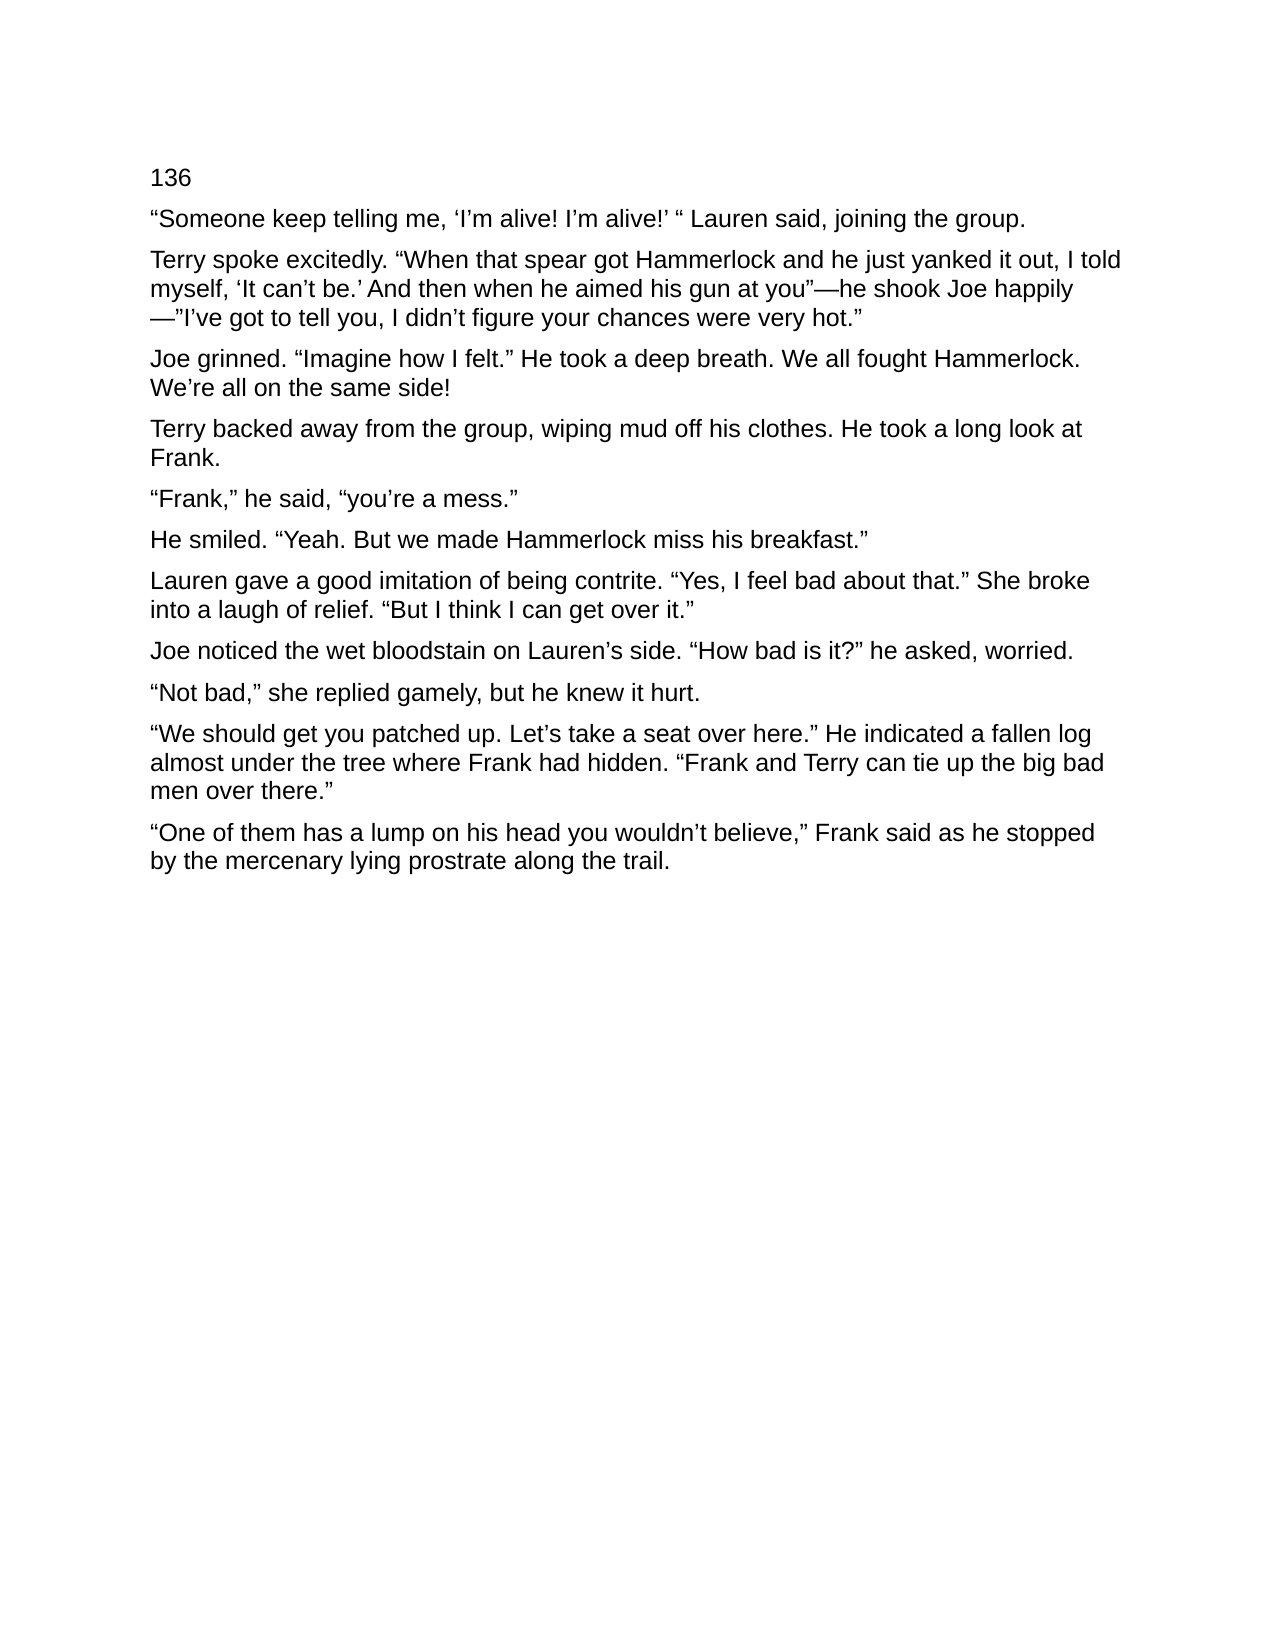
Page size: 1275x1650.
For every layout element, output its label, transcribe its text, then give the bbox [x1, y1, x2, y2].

text “One of them has a lump on his head you wouldn’t believe,” Frank said as he stopped by the mercenary lying prostrate along the trail. [150, 817, 1125, 875]
text 136 [150, 162, 1125, 191]
text “Someone keep telling me, ‘I’m alive! I’m alive!’ “ Lauren said, joining the group. [150, 204, 1125, 232]
text “We should get you patched up. Let’s take a seat over here.” He indicated a fallen log almost under the tree where Frank had hidden. “Frank and Terry can tie up the big bad men over there.” [150, 719, 1125, 805]
text Joe noticed the wet bloodstain on Lauren’s side. “How bad is it?” he asked, worried. [150, 636, 1125, 665]
text Lauren gave a good imitation of being contrite. “Yes, I feel bad about that.” She broke into a laugh of relief. “But I think I can get over it.” [150, 566, 1125, 624]
text Joe grinned. “Imagine how I felt.” He took a deep breath. We all fought Hammerlock. We’re all on the same side! [150, 344, 1125, 401]
text Terry backed away from the group, wiping mud off his clothes. He took a long look at Frank. [150, 414, 1125, 471]
text “Not bad,” she replied gamely, but he knew it hurt. [150, 677, 1125, 706]
text “Frank,” he said, “you’re a mess.” [150, 484, 1125, 512]
text Terry spoke excitedly. “When that spear got Hammerlock and he just yanked it out, I told myself, ‘It can’t be.’ And then when he aimed his gun at you”—he shook Joe happily—”I’ve got to tell you, I didn’t figure your chances were very hot.” [150, 245, 1125, 331]
text He smiled. “Yeah. But we made Hammerlock miss his breakfast.” [150, 525, 1125, 554]
